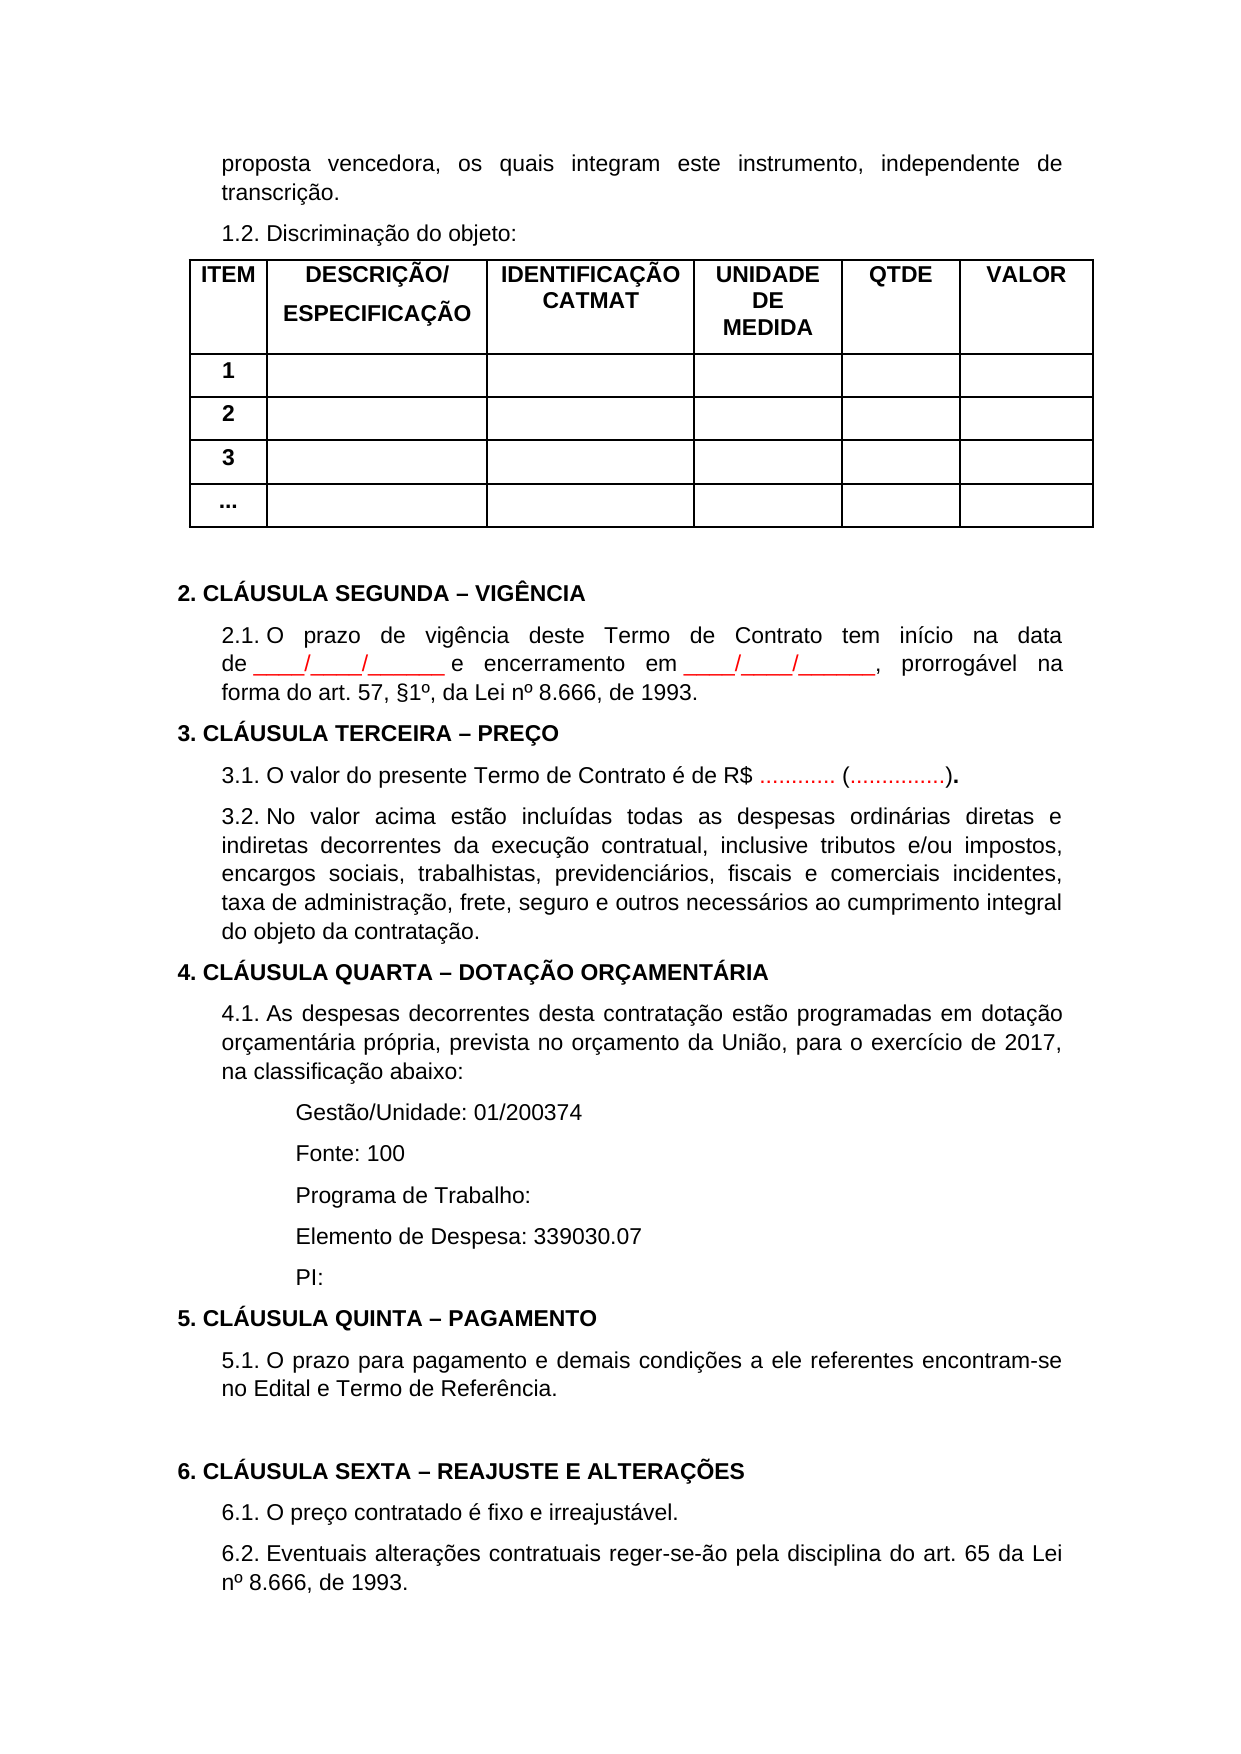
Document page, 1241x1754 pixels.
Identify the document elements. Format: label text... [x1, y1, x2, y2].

text 6.2. Eventuais alterações contratuais reger-se-ão pela disciplina do art. 65 da Lei nº 8.666, de 1993. [221, 1538, 1063, 1595]
table_header DESCRIÇÃO/ ESPECIFICAÇÃO [268, 261, 486, 352]
table_cell [961, 355, 1092, 396]
text 2. CLÁUSULA SEGUNDA – VIGÊNCIA [177, 578, 1063, 607]
table_cell [695, 355, 841, 396]
table_cell [843, 485, 959, 526]
table_cell [268, 398, 486, 439]
table_cell [268, 441, 486, 482]
table_cell [488, 485, 693, 526]
table_cell [695, 441, 841, 482]
table_cell [961, 441, 1092, 482]
text Elemento de Despesa: 339030.07 [295, 1220, 1063, 1249]
table_cell [843, 398, 959, 439]
text 1.2. Discriminação do objeto: [221, 218, 1063, 246]
text Programa de Trabalho: [295, 1179, 1063, 1208]
text Gestão/Unidade: 01/200374 [295, 1097, 1063, 1125]
table_cell 2 [191, 398, 266, 439]
text Fonte: 100 [295, 1138, 1063, 1167]
table_cell [961, 485, 1092, 526]
table_cell [268, 355, 486, 396]
table_cell [843, 355, 959, 396]
table_cell [488, 441, 693, 482]
table_cell 3 [191, 441, 266, 482]
text 3.1. O valor do presente Termo de Contrato é de R$ ............ (...............). [221, 759, 1063, 788]
text PI: [295, 1262, 1063, 1290]
table_cell 1 [191, 355, 266, 396]
text 6.1. O preço contratado é fixo e irreajustável. [221, 1497, 1063, 1525]
table_cell [695, 485, 841, 526]
table_cell [961, 398, 1092, 439]
table_header VALOR [961, 261, 1092, 352]
text 3.2. No valor acima estão incluídas todas as despesas ordinárias diretas e indiretas decorrentes da execução contratual, inclusive tributos e/ou impostos, encargos sociais, trabalhistas, previdenciários, fiscais e comerciais incidentes, taxa de administração, frete, seguro e outros necessários ao cumprimento integral do objeto da contratação. [221, 800, 1063, 944]
text 2.1. O prazo de vigência deste Termo de Contrato tem início na data de ____/____/______ e encerramento em ____/____/______, prorrogável na forma do art. 57, §1º, da Lei nº 8.666, de 1993. [221, 619, 1063, 705]
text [221, 148, 1063, 205]
table_cell ... [191, 485, 266, 526]
table_cell [268, 485, 486, 526]
table_header ITEM [191, 261, 266, 352]
table_cell [488, 355, 693, 396]
text 4.1. As despesas decorrentes desta contratação estão programadas em dotação orçamentária própria, prevista no orçamento da União, para o exercício de 2017, na classificação abaixo: [221, 998, 1063, 1084]
table_cell [843, 441, 959, 482]
table_header UNIDADE DE MEDIDA [695, 261, 841, 352]
table_cell [488, 398, 693, 439]
table_header IDENTIFICAÇÃO CATMAT [488, 261, 693, 352]
text 5. CLÁUSULA QUINTA – PAGAMENTO [177, 1303, 1063, 1332]
text 4. CLÁUSULA QUARTA – DOTAÇÃO ORÇAMENTÁRIA [177, 957, 1063, 985]
text 3. CLÁUSULA TERCEIRA – PREÇO [177, 718, 1063, 747]
text 6. CLÁUSULA SEXTA – REAJUSTE E ALTERAÇÕES [177, 1455, 1063, 1484]
text 5.1. O prazo para pagamento e demais condições a ele referentes encontram-se no Edital e Termo de Referência. [221, 1344, 1063, 1402]
table_header QTDE [843, 261, 959, 352]
table_cell [695, 398, 841, 439]
